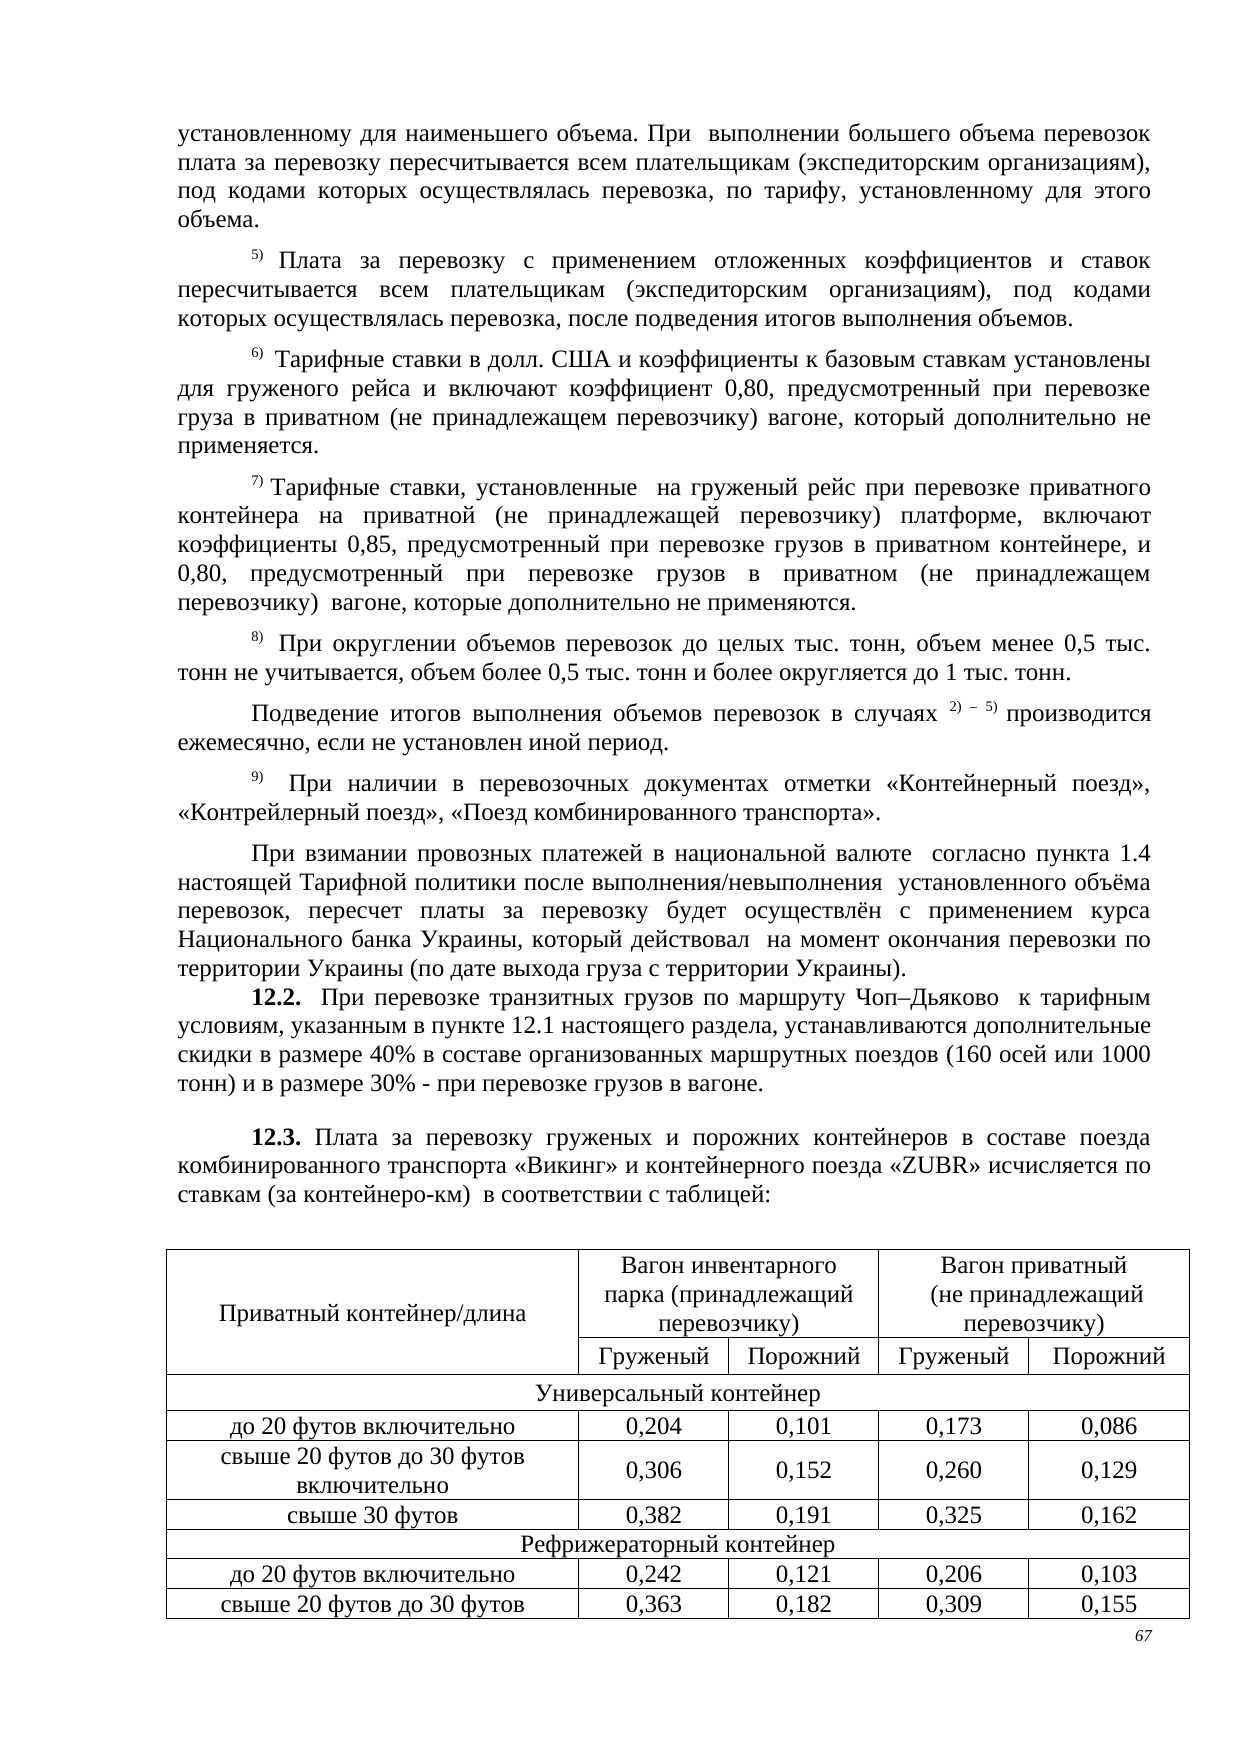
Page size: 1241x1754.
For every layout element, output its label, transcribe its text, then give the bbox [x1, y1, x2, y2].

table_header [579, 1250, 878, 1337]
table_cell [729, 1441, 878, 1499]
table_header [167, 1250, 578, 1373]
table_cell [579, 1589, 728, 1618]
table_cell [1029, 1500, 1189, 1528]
text Подведение итогов выполнения объемов перевозок в случаях 2) – 5) производится ежемесячно, если не установлен иной период. [177, 698, 1152, 756]
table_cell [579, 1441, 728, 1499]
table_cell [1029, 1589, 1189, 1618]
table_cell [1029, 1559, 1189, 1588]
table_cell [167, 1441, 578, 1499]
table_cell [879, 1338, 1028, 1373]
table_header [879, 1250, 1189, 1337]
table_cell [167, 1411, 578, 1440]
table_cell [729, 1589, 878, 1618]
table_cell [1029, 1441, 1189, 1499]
text 6) Тарифные ставки в долл. США и коэффициенты к базовым ставкам установлены для груженого рейса и включают коэффициент 0,80, предусмотренный при перевозке груза в приватном (не принадлежащем перевозчику) вагоне, который дополнительно не применяется. [177, 344, 1152, 459]
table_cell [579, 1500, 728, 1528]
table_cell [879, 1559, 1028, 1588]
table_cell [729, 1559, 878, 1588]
text 9) При наличии в перевозочных документах отметки «Контейнерный поезд», «Контрейлерный поезд», «Поезд комбинированного транспорта». [177, 768, 1152, 826]
text При взимании провозных платежей в национальной валюте согласно пункта 1.4 настоящей Тарифной политики после выполнения/невыполнения установленного объёма перевозок, пересчет платы за перевозку будет осуществлён с применением курса Национального банка Украины, который действовал на момент окончания перевозки по территории Украины (по дате выхода груза с территории Украины). [177, 838, 1152, 982]
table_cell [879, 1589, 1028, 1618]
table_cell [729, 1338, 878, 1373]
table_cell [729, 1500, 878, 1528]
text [177, 118, 1152, 233]
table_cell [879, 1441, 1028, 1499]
text 5) Плата за перевозку с применением отложенных коэффициентов и ставок пересчитывается всем плательщикам (экспедиторским организациям), под кодами которых осуществлялась перевозка, после подведения итогов выполнения объемов. [177, 246, 1152, 332]
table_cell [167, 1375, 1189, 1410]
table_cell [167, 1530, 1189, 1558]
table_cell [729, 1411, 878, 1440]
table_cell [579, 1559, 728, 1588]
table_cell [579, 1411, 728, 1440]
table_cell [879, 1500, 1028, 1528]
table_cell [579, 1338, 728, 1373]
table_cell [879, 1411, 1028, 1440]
text 12.3. Плата за перевозку груженых и порожних контейнеров в составе поезда комбинированного транспорта «Викинг» и контейнерного поезда «ZUBR» исчисляется по ставкам (за контейнеро-км) в соответствии с таблицей: [177, 1122, 1152, 1208]
text 7) Тарифные ставки, установленные на груженый рейс при перевозке приватного контейнера на приватной (не принадлежащей перевозчику) платформе, включают коэффициенты 0,85, предусмотренный при перевозке грузов в приватном контейнере, и 0,80, предусмотренный при перевозке грузов в приватном (не принадлежащем перевозчику) вагоне, которые дополнительно не применяются. [177, 472, 1152, 616]
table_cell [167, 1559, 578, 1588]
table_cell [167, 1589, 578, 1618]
text 8) При округлении объемов перевозок до целых тыс. тонн, объем менее 0,5 тыс. тонн не учитывается, объем более 0,5 тыс. тонн и более округляется до 1 тыс. тонн. [177, 628, 1152, 686]
text 12.2. При перевозке транзитных грузов по маршруту Чоп–Дьяково к тарифным условиям, указанным в пункте 12.1 настоящего раздела, устанавливаются дополнительные скидки в размере 40% в составе организованных маршрутных поездов (160 осей или 1000 тонн) и в размере 30% - при перевозке грузов в вагоне. [177, 982, 1152, 1097]
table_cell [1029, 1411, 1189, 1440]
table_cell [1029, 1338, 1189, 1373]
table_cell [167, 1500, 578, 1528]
